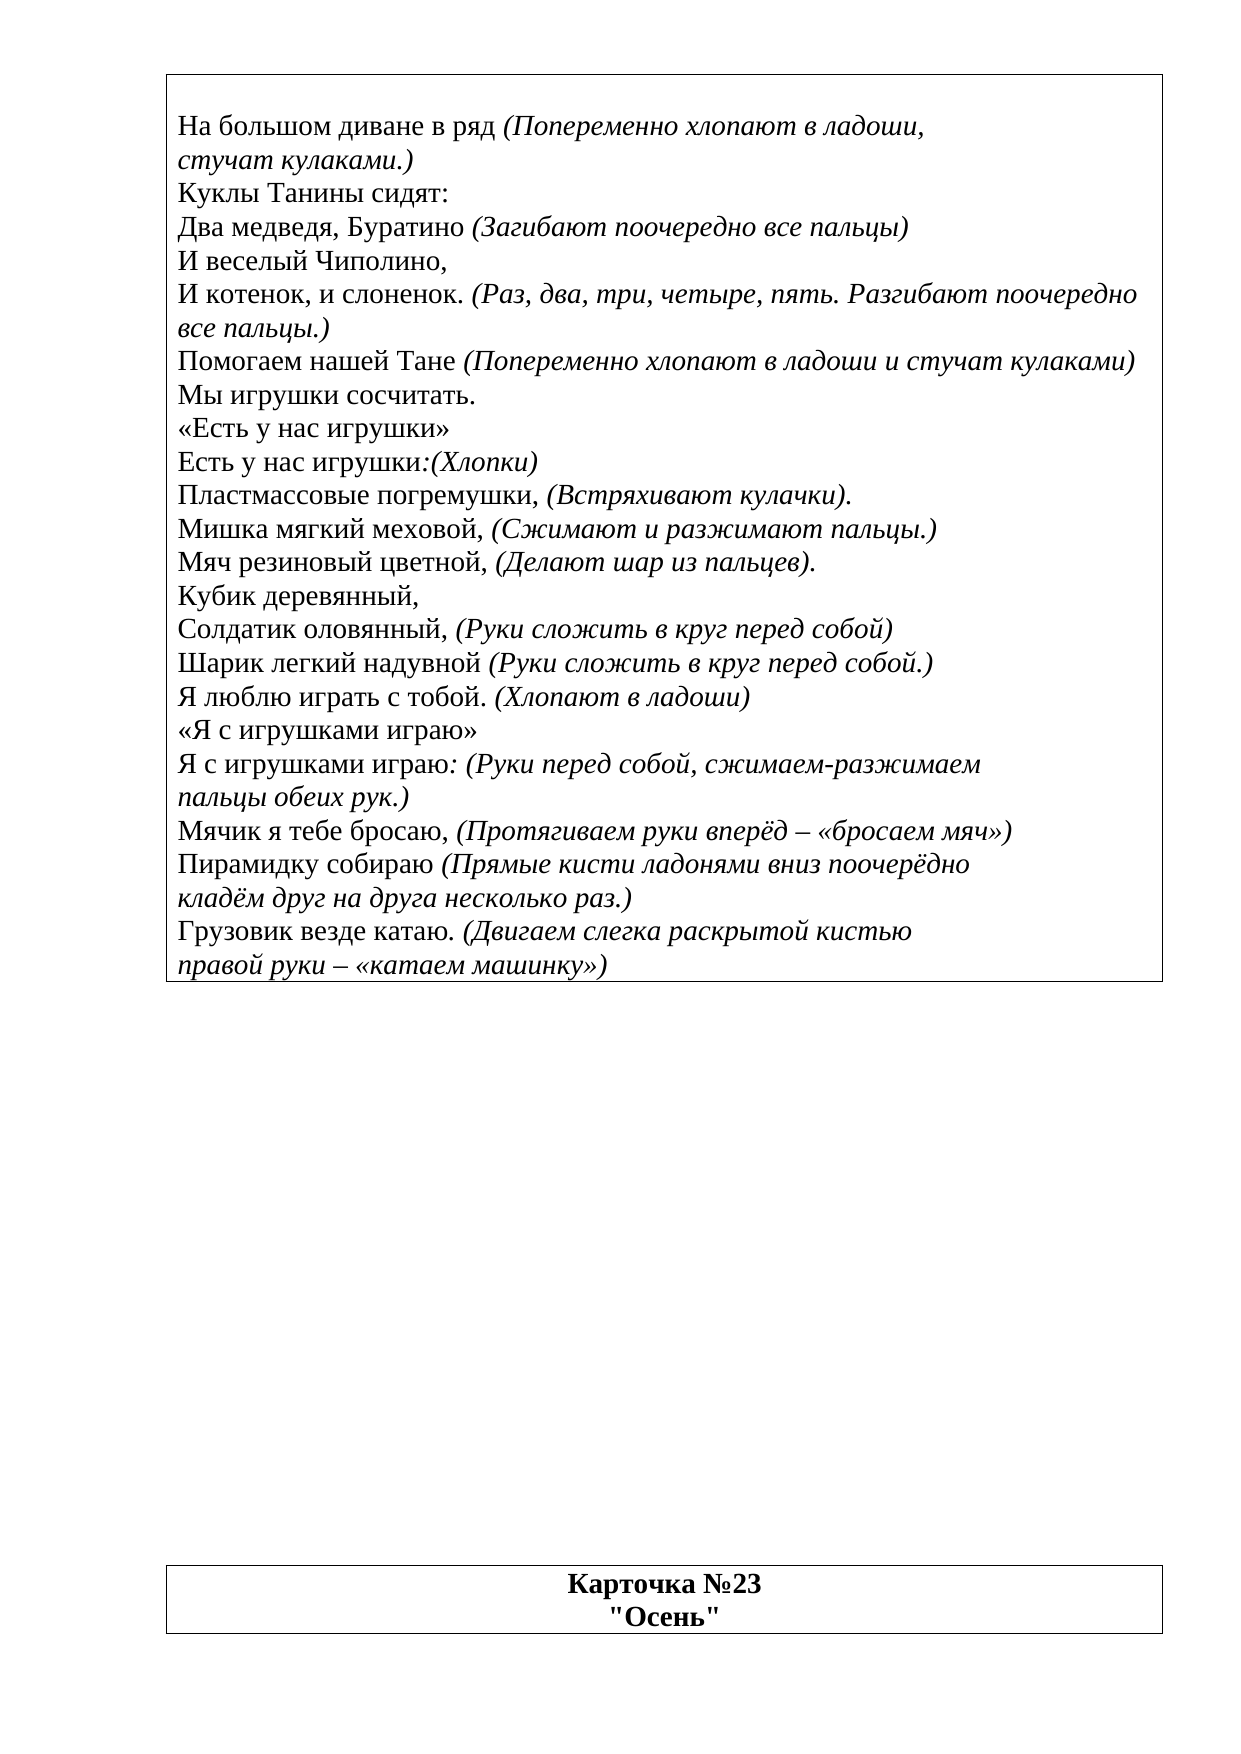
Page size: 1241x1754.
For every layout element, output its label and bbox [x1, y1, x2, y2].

table_header [167, 75, 1162, 981]
table_header [167, 1566, 1162, 1633]
